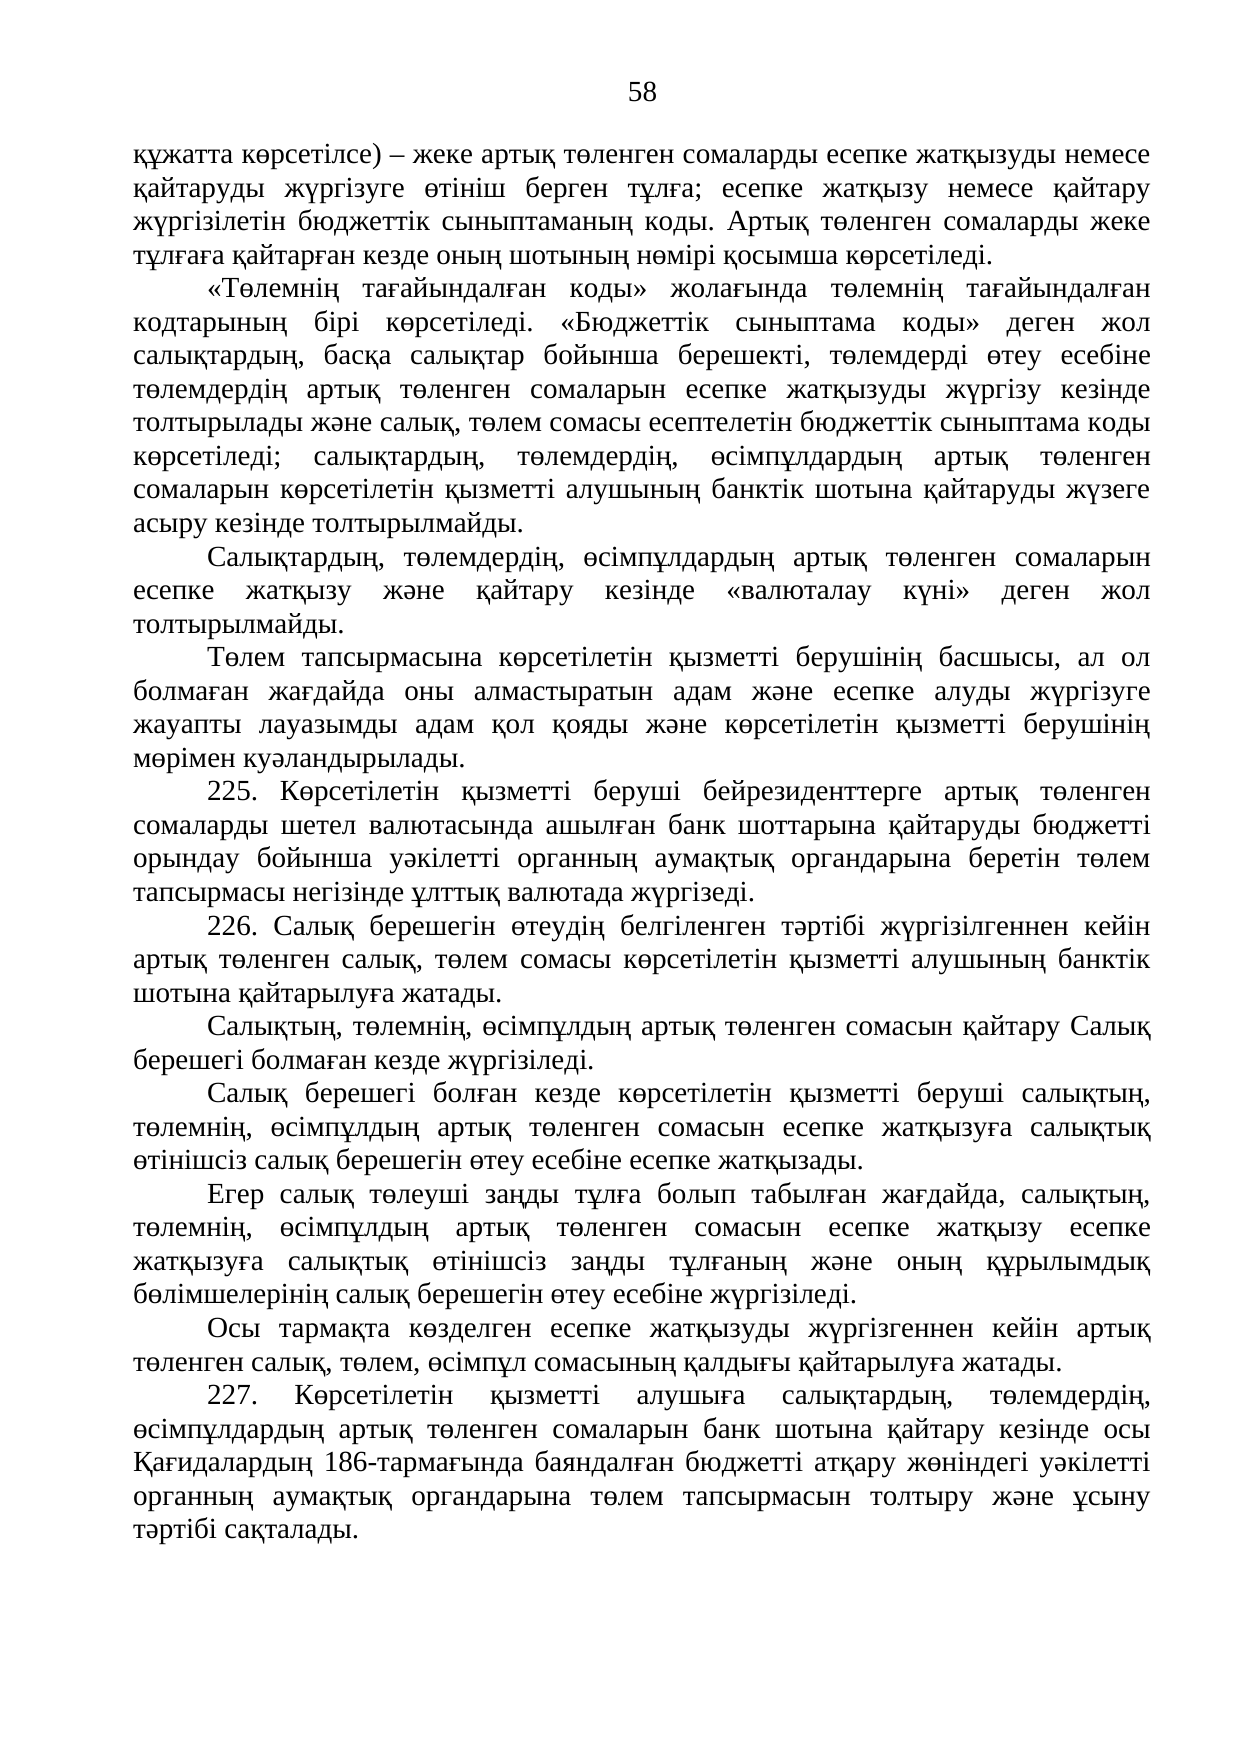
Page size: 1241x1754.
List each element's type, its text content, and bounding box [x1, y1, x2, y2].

text Осы тармақта көзделген есепке жатқызуды жүргізгеннен кейін артық төленген салық, төлем, өсімпұл сомасының қалдығы қайтарылуға жатады. [133, 1310, 1152, 1377]
text Салық берешегі болған кезде көрсетілетін қызметті беруші салықтың, төлемнің, өсімпұлдың артық төленген сомасын есепке жатқызуға салықтық өтінішсіз салық берешегін өтеу есебіне есепке жатқызады. [133, 1075, 1152, 1176]
text 227. Көрсетілетін қызметті алушыға салықтардың, төлемдердің, өсімпұлдардың артық төленген сомаларын банк шотына қайтару кезінде осы Қағидалардың 186-тармағында баяндалған бюджетті атқару жөніндегі уәкілетті органның аумақтық органдарына төлем тапсырмасын толтыру және ұсыну тәртібі сақталады. [133, 1377, 1152, 1545]
text Салықтың, төлемнің, өсімпұлдың артық төленген сомасын қайтару Салық берешегі болмаған кезде жүргізіледі. [133, 1008, 1152, 1075]
text Төлем тапсырмасына көрсетілетін қызметті берушінің басшысы, ал ол болмаған жағдайда оны алмастыратын адам және есепке алуды жүргізуге жауапты лауазымды адам қол қояды және көрсетілетін қызметті берушінің мөрімен куәландырылады. [133, 639, 1152, 773]
text «Төлемнің тағайындалған коды» жолағында төлемнің тағайындалған кодтарының бірі көрсетіледі. «Бюджеттік сыныптама коды» деген жол салықтардың, басқа салықтар бойынша берешекті, төлемдерді өтеу есебіне төлемдердің артық төленген сомаларын есепке жатқызуды жүргізу кезінде толтырылады және салық, төлем сомасы есептелетін бюджеттік сыныптама коды көрсетіледі; салықтардың, төлемдердің, өсімпұлдардың артық төленген сомаларын көрсетілетін қызметті алушының банктік шотына қайтаруды жүзеге асыру кезінде толтырылмайды. [133, 270, 1152, 539]
text 226. Салық берешегін өтеудің белгіленген тәртібі жүргізілгеннен кейін артық төленген салық, төлем сомасы көрсетілетін қызметті алушының банктік шотына қайтарылуға жатады. [133, 908, 1152, 1008]
text 225. Көрсетілетін қызметті беруші бейрезиденттерге артық төленген сомаларды шетел валютасында ашылған банк шоттарына қайтаруды бюджетті орындау бойынша уәкілетті органның аумақтық органдарына беретін төлем тапсырмасы негізінде ұлттық валютада жүргізеді. [133, 773, 1152, 908]
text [133, 136, 1152, 270]
text Егер салық төлеуші заңды тұлға болып табылған жағдайда, салықтың, төлемнің, өсімпұлдың артық төленген сомасын есепке жатқызу есепке жатқызуға салықтық өтінішсіз заңды тұлғаның және оның құрылымдық бөлімшелерінің салық берешегін өтеу есебіне жүргізіледі. [133, 1176, 1152, 1310]
text Салықтардың, төлемдердің, өсімпұлдардың артық төленген сомаларын есепке жатқызу және қайтару кезінде «валюталау күні» деген жол толтырылмайды. [133, 539, 1152, 639]
